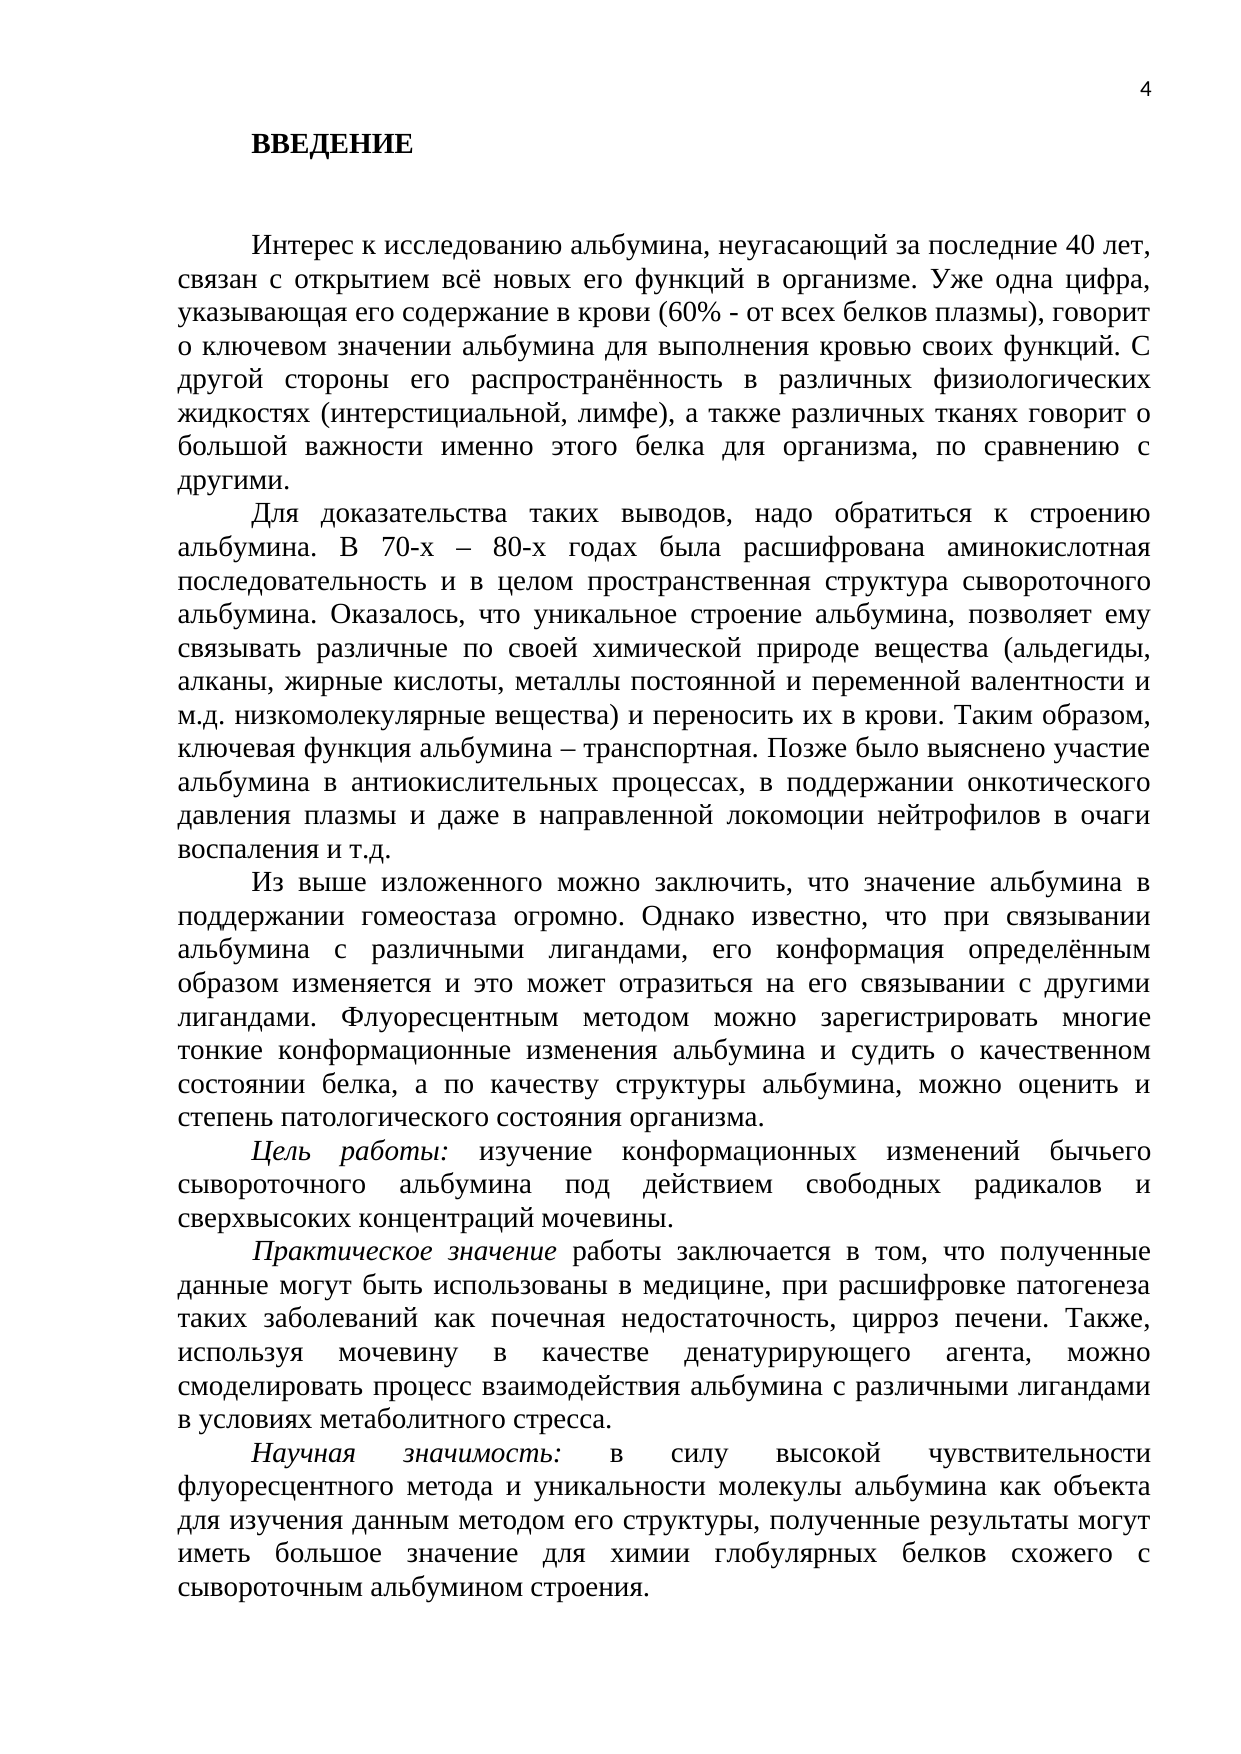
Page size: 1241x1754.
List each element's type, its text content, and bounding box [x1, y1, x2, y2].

text Интерес к исследованию альбумина, неугасающий за последние 40 лет, связан с открытием всё новых его функций в организме. Уже одна цифра, указывающая его содержание в крови (60% - от всех белков плазмы), говорит о ключевом значении альбумина для выполнения кровью своих функций. С другой стороны его распространённость в различных физиологических жидкостях (интерстициальной, лимфе), а также различных тканях говорит о большой важности именно этого белка для организма, по сравнению с другими. [177, 227, 1152, 496]
text Научная значимость: в силу высокой чувствительности флуоресцентного метода и уникальности молекулы альбумина как объекта для изучения данным методом его структуры, полученные результаты могут иметь большое значение для химии глобулярных белков схожего с сывороточным альбумином строения. [177, 1435, 1152, 1602]
text Цель работы: изучение конформационных изменений бычьего сывороточного альбумина под действием свободных радикалов и сверхвысоких концентраций мочевины. [177, 1133, 1152, 1233]
text Из выше изложенного можно заключить, что значение альбумина в поддержании гомеостаза огромно. Однако известно, что при связывании альбумина с различными лигандами, его конформация определённым образом изменяется и это может отразиться на его связывании с другими лигандами. Флуоресцентным методом можно зарегистрировать многие тонкие конформационные изменения альбумина и судить о качественном состоянии белка, а по качеству структуры альбумина, можно оценить и степень патологического состояния организма. [177, 864, 1152, 1133]
text ВВЕДЕНИЕ [177, 127, 1152, 160]
text Для доказательства таких выводов, надо обратиться к строению альбумина. В 70-х – 80-х годах была расшифрована аминокислотная последовательность и в целом пространственная структура сывороточного альбумина. Оказалось, что уникальное строение альбумина, позволяет ему связывать различные по своей химической природе вещества (альдегиды, алканы, жирные кислоты, металлы постоянной и переменной валентности и м.д. низкомолекулярные вещества) и переносить их в крови. Таким образом, ключевая функция альбумина – транспортная. Позже было выяснено участие альбумина в антиокислительных процессах, в поддержании онкотического давления плазмы и даже в направленной локомоции нейтрофилов в очаги воспаления и т.д. [177, 496, 1152, 864]
text Практическое значение работы заключается в том, что полученные данные могут быть использованы в медицине, при расшифровке патогенеза таких заболеваний как почечная недостаточность, цирроз печени. Также, используя мочевину в качестве денатурирующего агента, можно смоделировать процесс взаимодействия альбумина с различными лигандами в условиях метаболитного стресса. [177, 1233, 1152, 1435]
